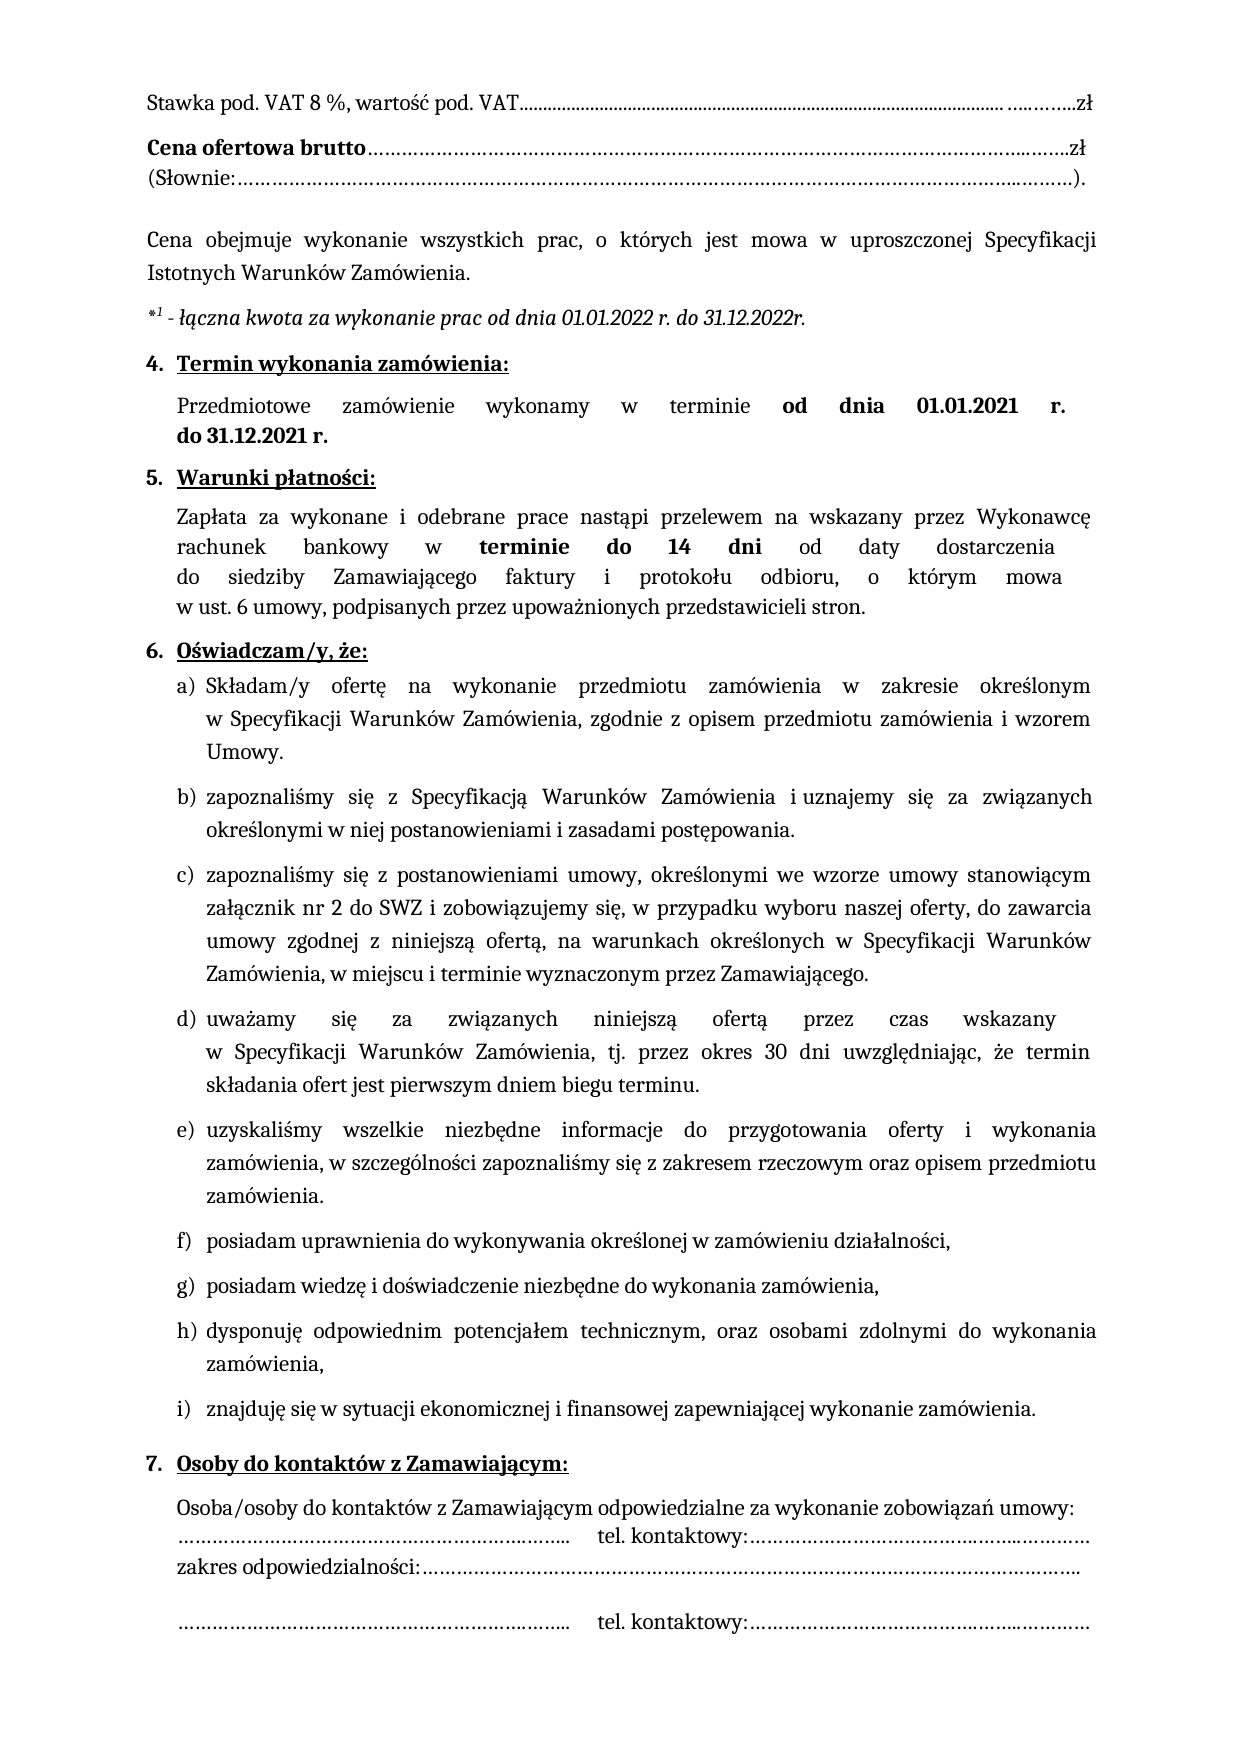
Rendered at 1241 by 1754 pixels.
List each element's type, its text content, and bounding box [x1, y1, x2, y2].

list Warunki płatności: [146, 465, 1098, 491]
text Cena obejmuje wykonanie wszystkich prac, o których jest mowa w uproszczonej Specyfikacji Istotnych Warunków Zamówienia. [147, 221, 1098, 287]
text …………………………………………………….…….. tel. kontaktowy:………………………………….……..………… [177, 1609, 1098, 1636]
list Składam/y ofertę na wykonanie przedmiotu zamówienia w zakresie określonym w Specyfikacji Warunków Zamówienia, zgodnie z opisem przedmiotu zamówienia i wzorem Umowy. [177, 667, 1092, 766]
list zapoznaliśmy się z Specyfikacją Warunków Zamówienia i uznajemy się za związanych określonymi w niej postanowieniami i zasadami postępowania. [177, 778, 1093, 844]
list Oświadczam/y, że: [146, 624, 1092, 667]
list Termin wykonania zamówienia: [146, 335, 1098, 380]
text Zapłata za wykonane i odebrane prace nastąpi przelewem na wskazany przez Wykonawcę rachunek bankowy w terminie do 14 dni od daty dostarczenia do siedziby Zamawiającego faktury i protokołu odbioru, o którym mowa w ust. 6 umowy, podpisanych przez upoważnionych przedstawicieli stron. [177, 503, 1092, 621]
text Stawka pod. VAT 8 %, wartość pod. VAT …..……..zł [147, 74, 1098, 119]
text …………………………………………………….…….. tel. kontaktowy:………………………………….……..………… [177, 1523, 1098, 1549]
list uzyskaliśmy wszelkie niezbędne informacje do przygotowania oferty i wykonania zamówienia, w szczególności zapoznaliśmy się z zakresem rzeczowym oraz opisem przedmiotu zamówienia. [177, 1111, 1098, 1210]
text *1 - łączna kwota za wykonanie prac od dnia 01.01.2022 r. do 31.12.2022r. [147, 289, 1098, 334]
list uważamy się za związanych niniejszą ofertą przez czas wskazany w Specyfikacji Warunków Zamówienia, tj. przez okres 30 dni uwzględniając, że termin składania ofert jest pierwszym dniem biegu terminu. [177, 1000, 1092, 1099]
text Przedmiotowe zamówienie wykonamy w terminie od dnia 01.01.2021 r. do 31.12.2021 r. [177, 393, 1098, 449]
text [177, 1553, 1098, 1580]
list posiadam wiedzę i doświadczenie niezbędne do wykonania zamówienia, [177, 1267, 1098, 1300]
list zapoznaliśmy się z postanowieniami umowy, określonymi we wzorze umowy stanowiącym załącznik nr 2 do SWZ i zobowiązujemy się, w przypadku wyboru naszej oferty, do zawarcia umowy zgodnej z niniejszą ofertą, na warunkach określonych w Specyfikacji Warunków Zamówienia, w miejscu i terminie wyznaczonym przez Zamawiającego. [177, 856, 1093, 988]
text Osoba/osoby do kontaktów z Zamawiającym odpowiedzialne za wykonanie zobowiązań umowy: [177, 1490, 1093, 1522]
list Osoby do kontaktów z Zamawiającym: [146, 1434, 914, 1480]
list dysponuję odpowiednim potencjałem technicznym, oraz osobami zdolnymi do wykonania zamówienia, [177, 1312, 1098, 1378]
list znajduję się w sytuacji ekonomicznej i finansowej zapewniającej wykonanie zamówienia. [177, 1390, 1098, 1423]
text (Słownie:………………………………………………………………………………………………………………………..………). [147, 165, 1098, 191]
list posiadam uprawnienia do wykonywania określonej w zamówieniu działalności, [177, 1222, 1098, 1255]
text Cena ofertowa brutto……………………………………………………………………………………………………..…….zł [147, 119, 1098, 165]
